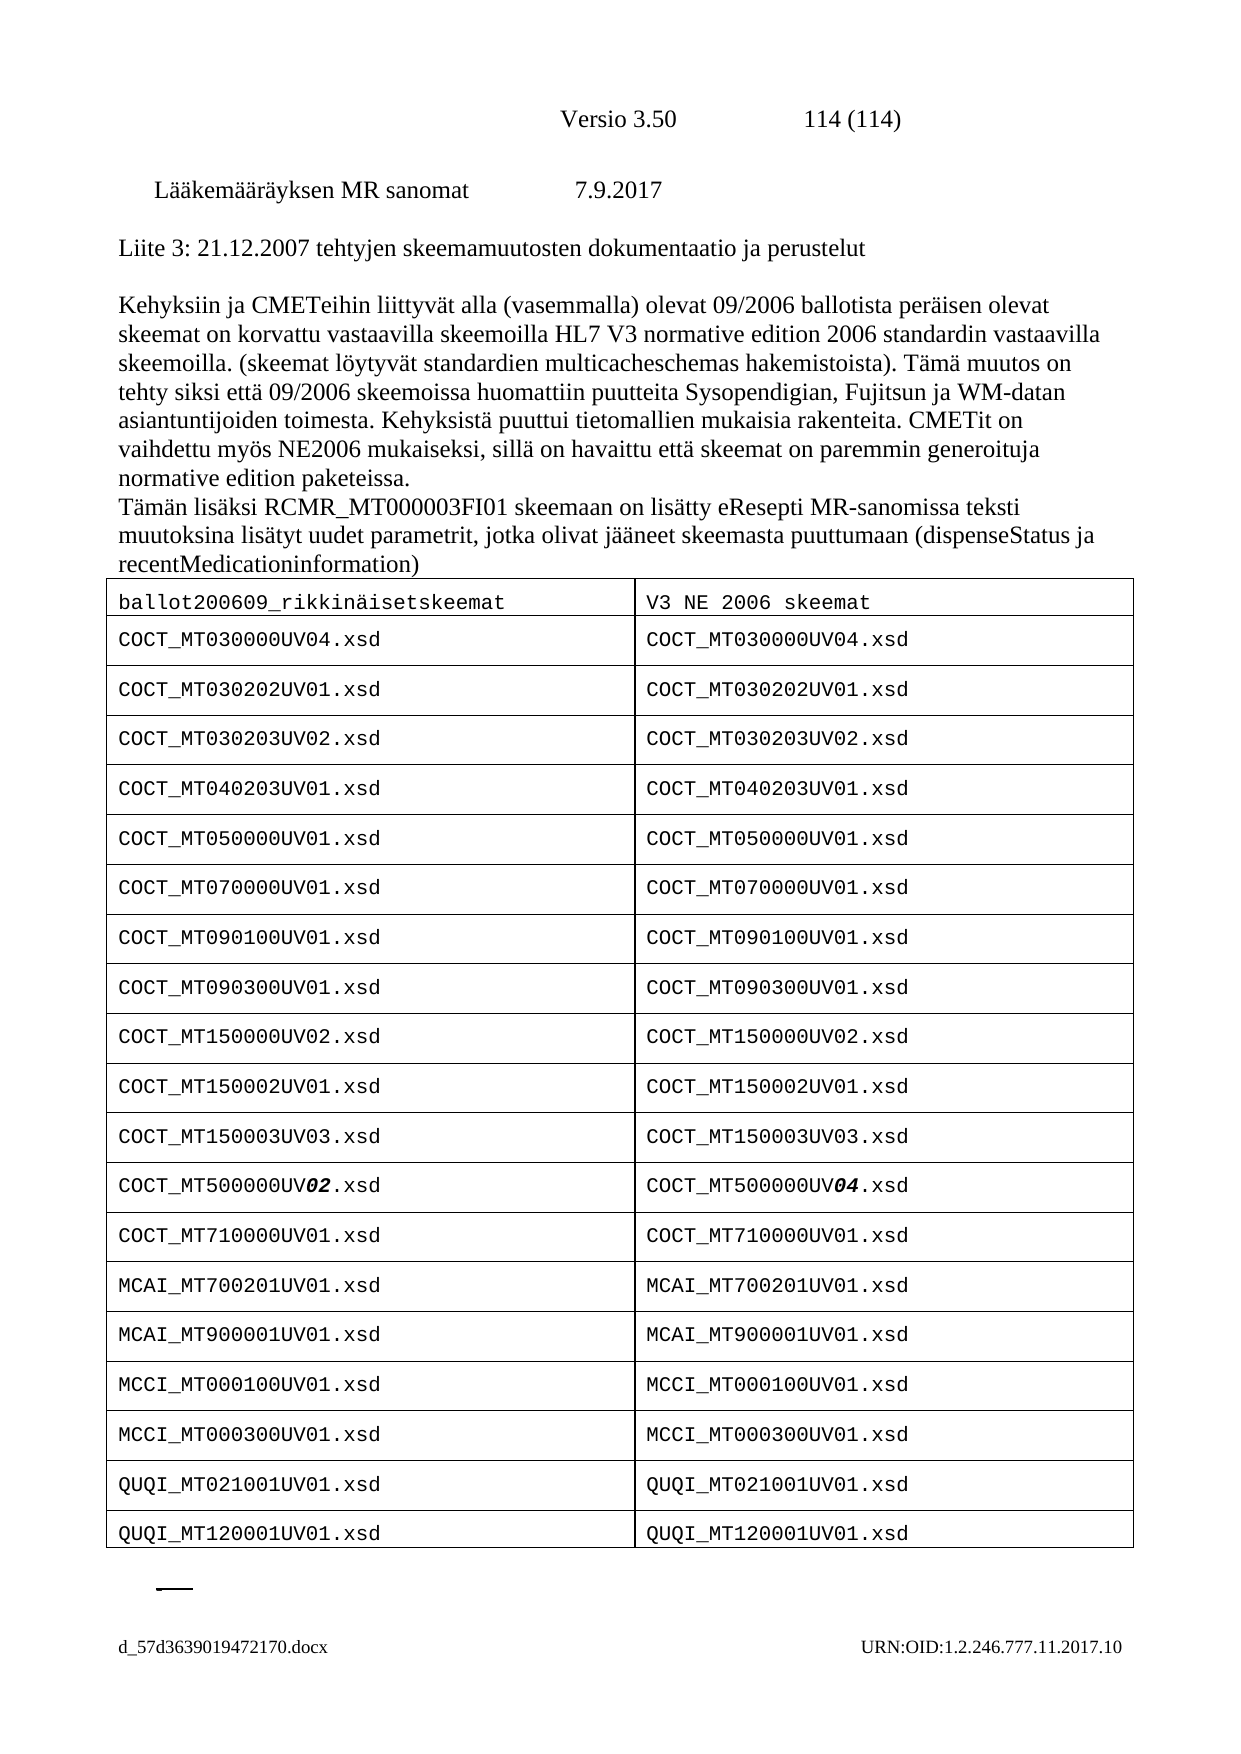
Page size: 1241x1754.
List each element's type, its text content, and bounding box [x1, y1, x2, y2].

text Liite 3: 21.12.2007 tehtyjen skeemamuutosten dokumentaatio ja perustelut [118, 233, 1122, 262]
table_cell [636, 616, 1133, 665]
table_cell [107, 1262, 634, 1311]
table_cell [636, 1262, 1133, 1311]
text Kehyksiin ja CMETeihin liittyvät alla (vasemmalla) olevat 09/2006 ballotista peräisen olevat skeemat on korvattu vastaavilla skeemoilla HL7 V3 normative edition 2006 standardin vastaavilla skeemoilla. (skeemat löytyvät standardien multicacheschemas hakemistoista). Tämä muutos on tehty siksi että 09/2006 skeemoissa huomattiin puutteita Sysopendigian, Fujitsun ja WM-datan asiantuntijoiden toimesta. Kehyksistä puuttui tietomallien mukaisia rakenteita. CMETit on vaihdettu myös NE2006 mukaiseksi, sillä on havaittu että skeemat on paremmin generoituja normative edition paketeissa. [118, 291, 1122, 492]
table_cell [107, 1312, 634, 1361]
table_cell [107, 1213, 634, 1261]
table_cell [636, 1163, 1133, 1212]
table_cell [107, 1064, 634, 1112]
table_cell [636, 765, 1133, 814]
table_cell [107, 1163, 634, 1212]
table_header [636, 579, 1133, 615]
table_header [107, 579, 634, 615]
text Tämän lisäksi RCMR_MT000003FI01 skeemaan on lisätty eResepti MR-sanomissa teksti muutoksina lisätyt uudet parametrit, jotka olivat jääneet skeemasta puuttumaan (dispenseStatus ja recentMedicationinformation) [118, 492, 1122, 578]
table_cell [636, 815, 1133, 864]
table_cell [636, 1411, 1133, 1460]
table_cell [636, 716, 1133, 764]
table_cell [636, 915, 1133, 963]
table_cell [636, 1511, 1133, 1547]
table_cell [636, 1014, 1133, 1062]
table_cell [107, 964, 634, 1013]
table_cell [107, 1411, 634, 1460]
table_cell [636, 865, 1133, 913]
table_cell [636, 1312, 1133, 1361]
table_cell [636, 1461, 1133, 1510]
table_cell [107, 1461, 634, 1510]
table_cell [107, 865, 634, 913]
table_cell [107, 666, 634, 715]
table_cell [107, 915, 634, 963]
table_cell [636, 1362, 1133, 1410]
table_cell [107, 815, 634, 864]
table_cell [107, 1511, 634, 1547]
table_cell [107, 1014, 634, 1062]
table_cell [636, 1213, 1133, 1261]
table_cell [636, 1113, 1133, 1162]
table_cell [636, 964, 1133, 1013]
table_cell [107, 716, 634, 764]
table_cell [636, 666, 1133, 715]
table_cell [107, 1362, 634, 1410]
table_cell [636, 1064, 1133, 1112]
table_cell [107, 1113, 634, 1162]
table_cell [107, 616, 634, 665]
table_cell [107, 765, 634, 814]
